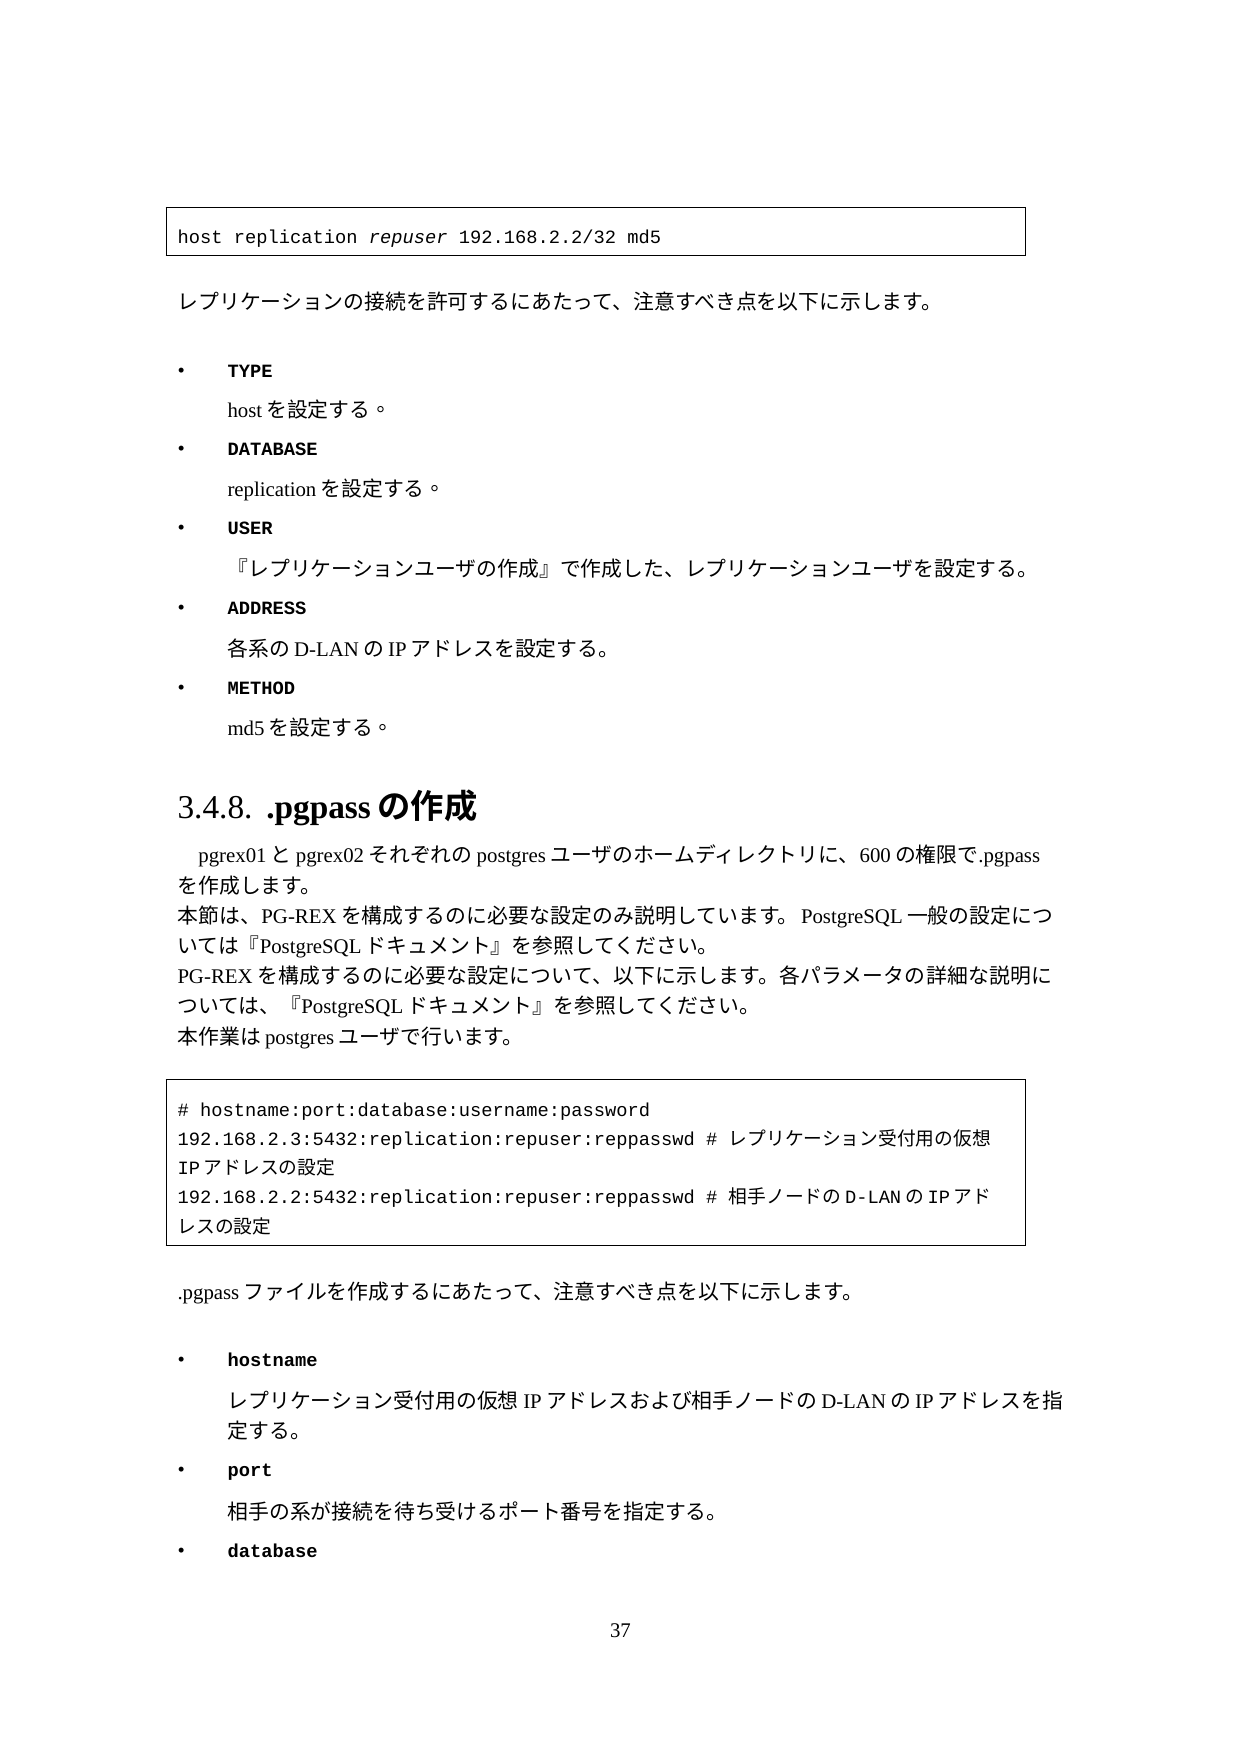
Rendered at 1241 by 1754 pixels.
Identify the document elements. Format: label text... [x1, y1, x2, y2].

list ADDRESS [177, 595, 1063, 620]
list hostname [177, 1347, 1063, 1372]
list DATABASE [177, 436, 1063, 461]
list md5を設定する。 [177, 713, 1063, 741]
subtitle .pgpassの作成 [177, 783, 1063, 828]
table_header # hostname:port:database:username:password 192.168.2.3:5432:replication:repuser:reppasswd # レプリケーション受付用の仮想IPアドレスの設定 192.168.2.2:5432:replication:repuser:reppasswd # 相手ノードのD-LANのIPアドレスの設定 [167, 1080, 1025, 1245]
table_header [167, 208, 1025, 255]
list port [177, 1457, 1063, 1482]
text .pgpassファイルを作成するにあたって、注意すべき点を以下に示します。 [177, 1275, 1054, 1305]
list 各系のD-LANのIPアドレスを設定する。 [177, 632, 1063, 663]
list TYPE [177, 357, 1063, 383]
text 本作業はpostgresユーザで行います。 [177, 1020, 1054, 1050]
list METHOD [177, 675, 1063, 700]
list replicationを設定する。 [177, 474, 1063, 502]
list レプリケーション受付用の仮想IPアドレスおよび相手ノードのD-LANのIPアドレスを指定する。 [177, 1384, 1063, 1445]
list database [177, 1538, 1063, 1563]
text 本節は、PG-REXを構成するのに必要な設定のみ説明しています。PostgreSQL一般の設定については『PostgreSQLドキュメント』を参照してください。 [177, 899, 1054, 959]
text pgrex01とpgrex02それぞれのpostgresユーザのホームディレクトリに、600の権限で.pgpassを作成します。 [177, 839, 1054, 899]
list 『レプリケーションユーザの作成』で作成した、レプリケーションユーザを設定する。 [177, 552, 1063, 582]
list USER [177, 514, 1063, 540]
text レプリケーションの接続を許可するにあたって、注意すべき点を以下に示します。 [177, 286, 1054, 316]
list 相手の系が接続を待ち受けるポート番号を指定する。 [177, 1495, 1063, 1525]
text PG-REXを構成するのに必要な設定について、以下に示します。各パラメータの詳細な説明については、『PostgreSQLドキュメント』を参照してください。 [177, 959, 1054, 1020]
list hostを設定する。 [177, 395, 1063, 423]
